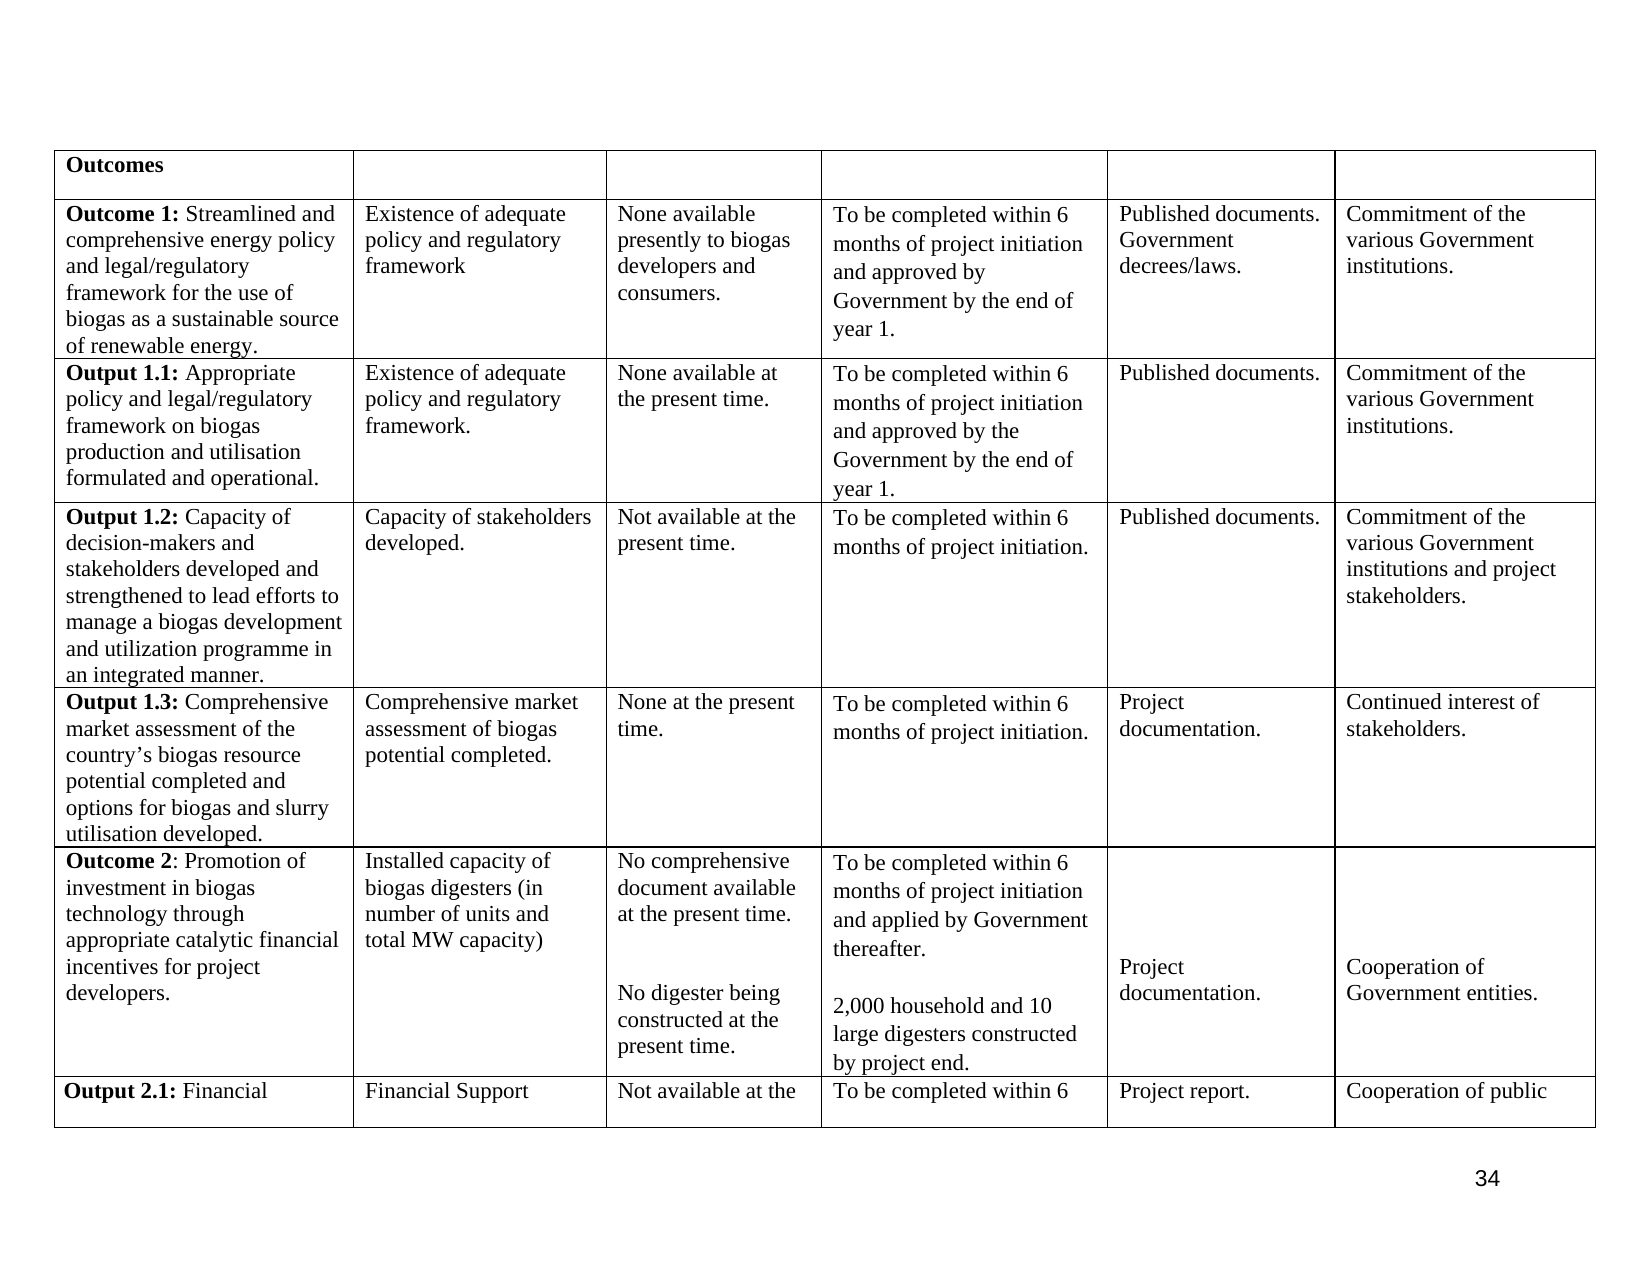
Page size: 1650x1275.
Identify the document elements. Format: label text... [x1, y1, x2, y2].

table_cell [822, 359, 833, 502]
table_cell [1336, 151, 1595, 199]
table_cell Output 1.2: Capacity of decision-makers and stakeholders developed and strengthened to lead efforts to manage a biogas development and utilization programme in an integrated manner. [55, 503, 353, 687]
table_cell No comprehensive document available at the present time. No digester being constructed at the present time. [607, 848, 821, 1076]
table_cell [607, 1077, 821, 1127]
table_cell Project documentation. [1108, 688, 1334, 846]
table_cell Project documentation. [1108, 848, 1334, 1076]
table_cell Outcome 2: Promotion of investment in biogas technology through appropriate catalytic financial incentives for project developers. [55, 848, 353, 1076]
table_cell None available presently to biogas developers and consumers. [607, 200, 821, 358]
table_cell Existence of adequate policy and regulatory framework [354, 200, 606, 358]
table_cell [822, 151, 1107, 199]
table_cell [354, 1077, 606, 1127]
table_cell [354, 151, 606, 199]
table_cell [607, 151, 821, 199]
table_cell None available at the present time. [607, 359, 821, 502]
table_cell Installed capacity of biogas digesters (in number of units and total MW capacity) [354, 848, 606, 1076]
table_cell To be completed within 6 months of project initiation. [822, 503, 1107, 687]
table_cell Outcome 1: Streamlined and comprehensive energy policy and legal/regulatory framework for the use of biogas as a sustainable source of renewable energy. [55, 200, 353, 358]
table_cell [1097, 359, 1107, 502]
table_cell Published documents. [1108, 359, 1334, 502]
table_cell Commitment of the various Government institutions. [1336, 200, 1595, 358]
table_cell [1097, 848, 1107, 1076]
table_cell Comprehensive market assessment of biogas potential completed. [354, 688, 606, 846]
table_cell Published documents. Government decrees/laws. [1108, 200, 1334, 358]
table_cell To be completed within 6 months of project initiation and approved by Government by the end of year 1. [822, 200, 1107, 358]
table_cell Commitment of the various Government institutions. [1336, 359, 1595, 502]
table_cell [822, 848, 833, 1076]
table_cell Output 1.3: Comprehensive market assessment of the country’s biogas resource potential completed and options for biogas and slurry utilisation developed. [55, 688, 353, 846]
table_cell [1336, 1077, 1595, 1127]
table_cell [1108, 151, 1334, 199]
table_cell None at the present time. [607, 688, 821, 846]
table_cell Continued interest of stakeholders. [1336, 688, 1595, 846]
table_cell Commitment of the various Government institutions and project stakeholders. [1336, 503, 1595, 687]
table_cell Not available at the present time. [607, 503, 821, 687]
table_cell Project report. [1108, 1077, 1334, 1127]
table_cell To be completed within 6 months of project initiation. [822, 688, 1107, 846]
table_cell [822, 1077, 1107, 1127]
table_cell Output 1.1: Appropriate policy and legal/regulatory framework on biogas production and utilisation formulated and operational. [55, 359, 353, 502]
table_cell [55, 1077, 353, 1127]
table_cell Cooperation of Government entities. [1336, 848, 1595, 1076]
table_cell Outcomes [55, 151, 353, 199]
table_cell Published documents. [1108, 503, 1334, 687]
table_cell Existence of adequate policy and regulatory framework. [354, 359, 606, 502]
table_cell Capacity of stakeholders developed. [354, 503, 606, 687]
